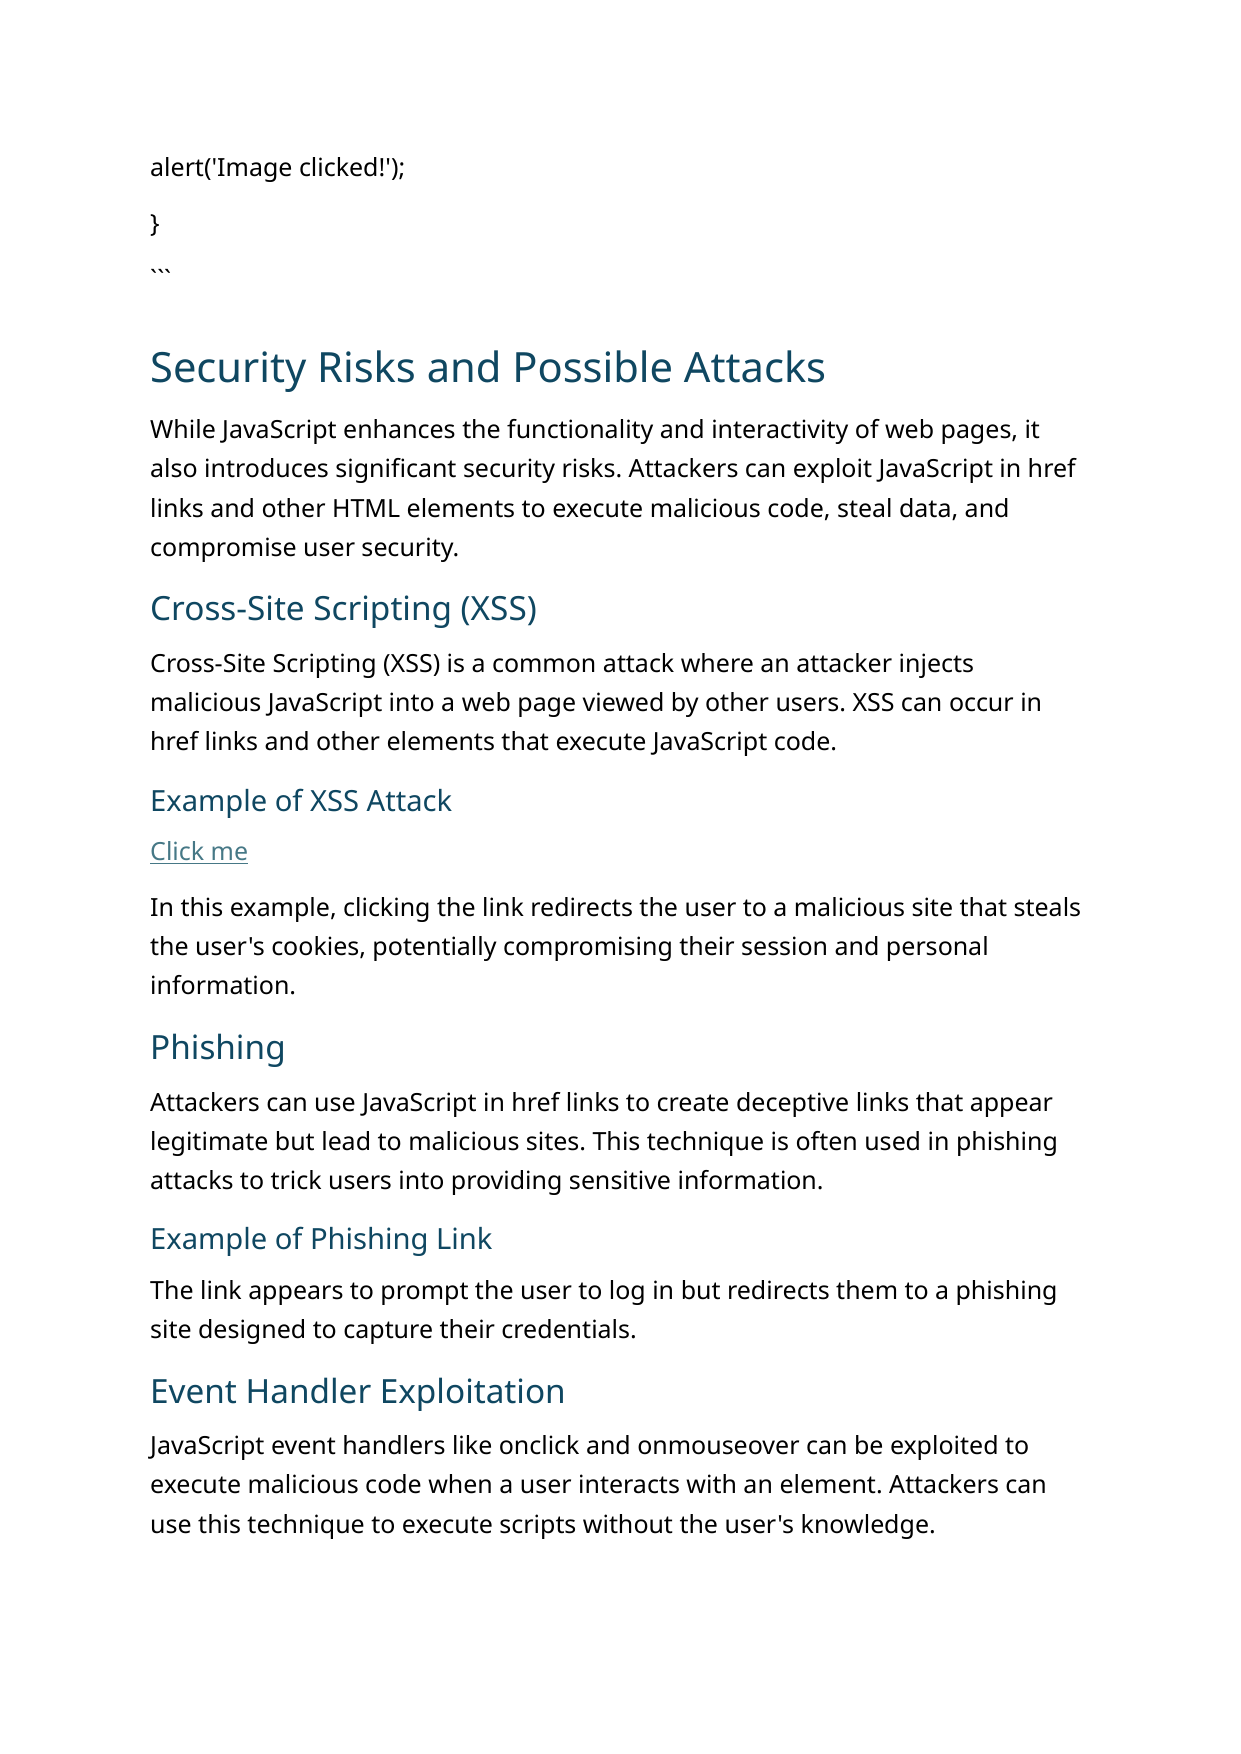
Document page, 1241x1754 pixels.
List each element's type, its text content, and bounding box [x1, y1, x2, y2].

subtitle Cross-Site Scripting (XSS) [150, 585, 1090, 631]
text } [150, 206, 1090, 240]
subtitle Phishing [150, 1024, 1090, 1069]
subtitle Example of Phishing Link [150, 1218, 1090, 1258]
text While JavaScript enhances the functionality and interactivity of web pages, it also introduces significant security risks. Attackers can exploit JavaScript in href links and other HTML elements to execute malicious code, steal data, and compromise user security. [150, 412, 1090, 563]
text alert('Image clicked!'); [150, 150, 1090, 184]
text JavaScript event handlers like onclick and onmouseover can be exploited to execute malicious code when a user interacts with an element. Attackers can use this technique to execute scripts without the user's knowledge. [150, 1428, 1090, 1540]
text Click me [150, 834, 1090, 868]
subtitle Event Handler Exploitation [150, 1367, 1090, 1413]
text The link appears to prompt the user to log in but redirects them to a phishing site designed to capture their credentials. [150, 1272, 1090, 1346]
text ``` [150, 262, 1090, 296]
text Attackers can use JavaScript in href links to create deceptive links that appear legitimate but lead to malicious sites. This technique is often used in phishing attacks to trick users into providing sensitive information. [150, 1084, 1090, 1197]
text In this example, clicking the link redirects the user to a malicious site that steals the user's cookies, potentially compromising their session and personal information. [150, 890, 1090, 1002]
text Cross-Site Scripting (XSS) is a common attack where an attacker injects malicious JavaScript into a web page viewed by other users. XSS can occur in href links and other elements that execute JavaScript code. [150, 646, 1090, 758]
subtitle Example of XSS Attack [150, 780, 1090, 819]
subtitle Security Risks and Possible Attacks [150, 338, 1090, 395]
